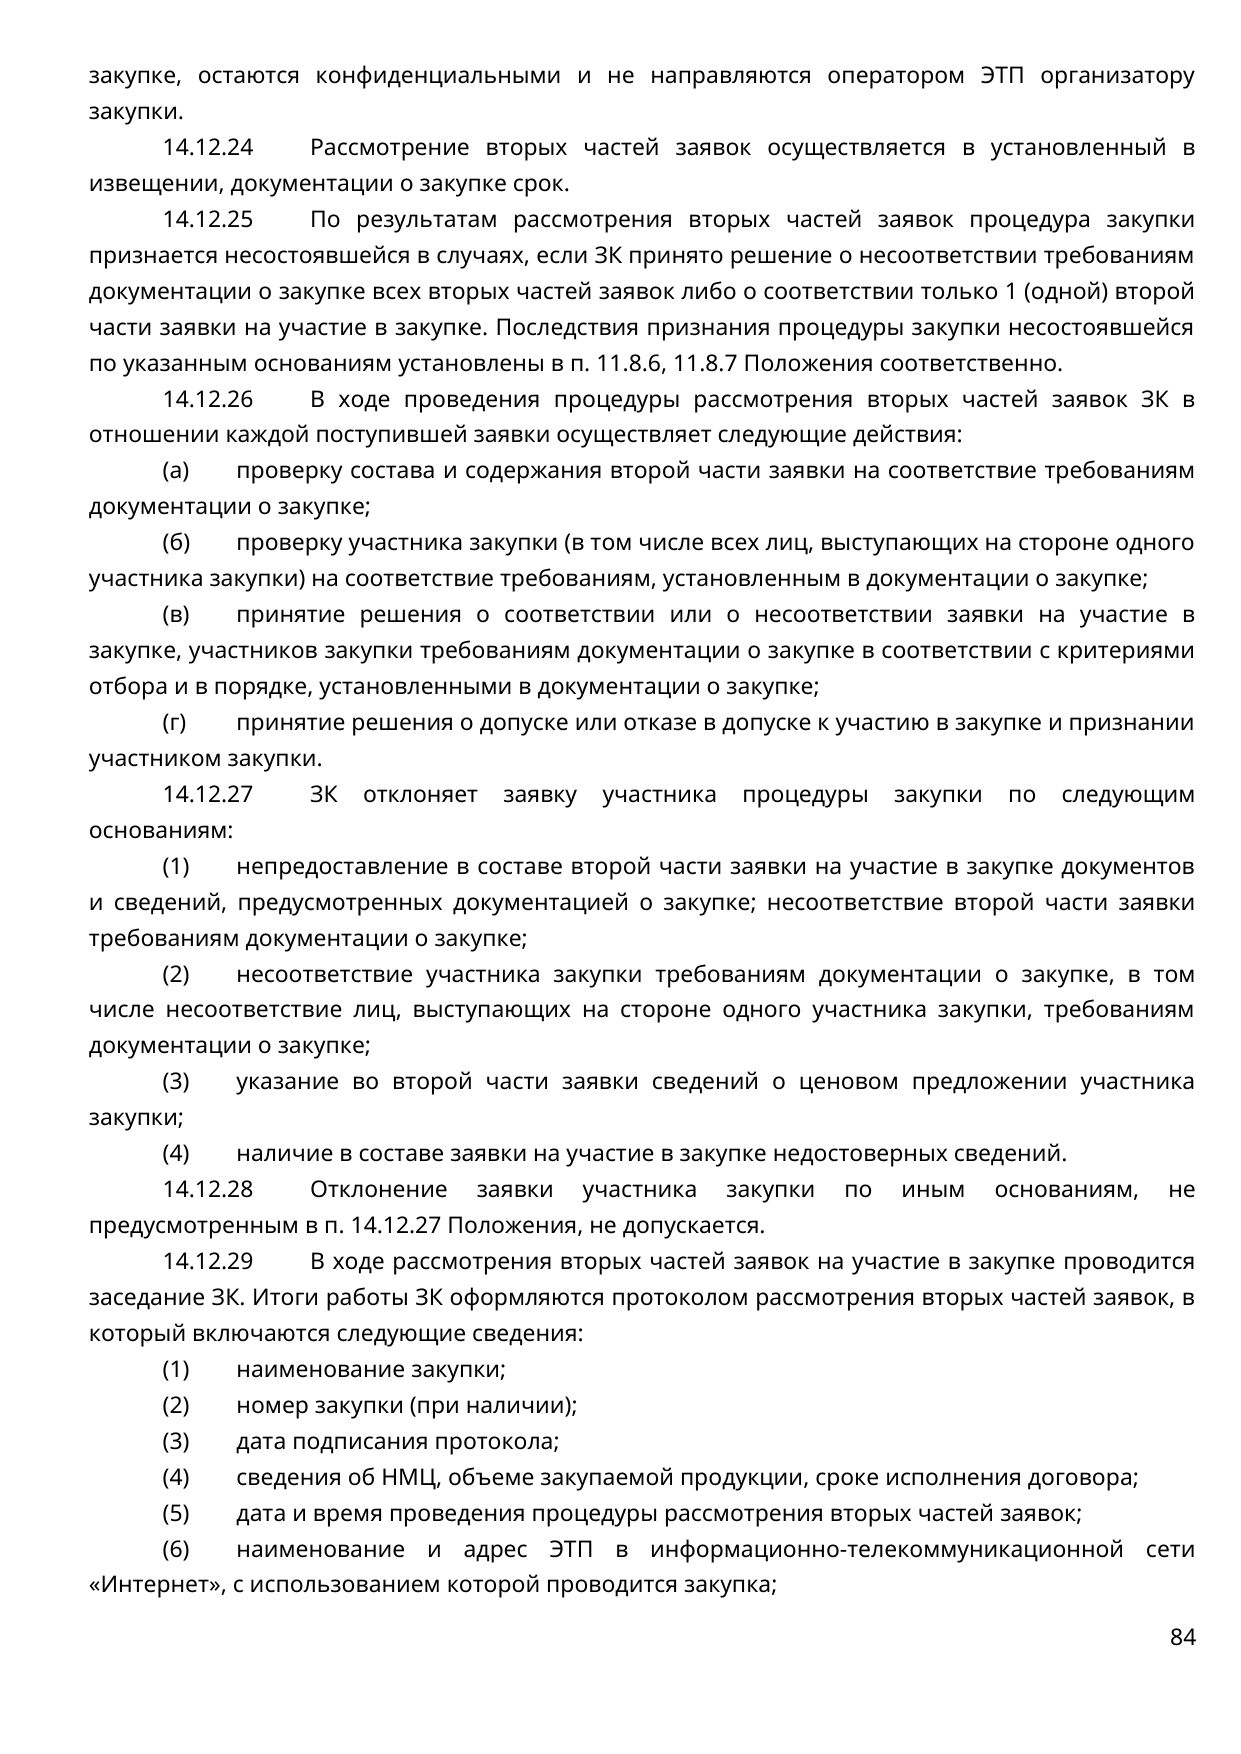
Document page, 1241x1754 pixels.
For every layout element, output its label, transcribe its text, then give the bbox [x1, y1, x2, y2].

text (2) номер закупки (при наличии); [89, 1389, 1196, 1420]
text (1) непредоставление в составе второй части заявки на участие в закупке документов и сведений, предусмотренных документацией о закупке; несоответствие второй части заявки требованиям документации о закупке; [89, 850, 1196, 953]
text 14.12.26 В ходе проведения процедуры рассмотрения вторых частей заявок ЗК в отношении каждой поступившей заявки осуществляет следующие действия: [89, 382, 1196, 450]
text 14.12.28 Отклонение заявки участника закупки по иным основаниям, не предусмотренным в п. 14.12.27 Положения, не допускается. [89, 1173, 1196, 1240]
text (4) сведения об НМЦ, объеме закупаемой продукции, сроке исполнения договора; [89, 1461, 1196, 1492]
text (в) принятие решения о соответствии или о несоответствии заявки на участие в закупке, участников закупки требованиям документации о закупке в соответствии с критериями отбора и в порядке, установленными в документации о закупке; [89, 598, 1196, 701]
text (2) несоответствие участника закупки требованиям документации о закупке, в том числе несоответствие лиц, выступающих на стороне одного участника закупки, требованиям документации о закупке; [89, 957, 1196, 1061]
text 14.12.29 В ходе рассмотрения вторых частей заявок на участие в закупке проводится заседание ЗК. Итоги работы ЗК оформляются протоколом рассмотрения вторых частей заявок, в который включаются следующие сведения: [89, 1245, 1196, 1348]
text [89, 59, 1196, 126]
text 14.12.25 По результатам рассмотрения вторых частей заявок процедура закупки признается несостоявшейся в случаях, если ЗК принято решение о несоответствии требованиям документации о закупке всех вторых частей заявок либо о соответствии только 1 (одной) второй части заявки на участие в закупке. Последствия признания процедуры закупки несостоявшейся по указанным основаниям установлены в п. 11.8.6, 11.8.7 Положения соответственно. [89, 203, 1196, 378]
text (б) проверку участника закупки (в том числе всех лиц, выступающих на стороне одного участника закупки) на соответствие требованиям, установленным в документации о закупке; [89, 526, 1196, 593]
text (а) проверку состава и содержания второй части заявки на соответствие требованиям документации о закупке; [89, 454, 1196, 522]
text (г) принятие решения о допуске или отказе в допуске к участию в закупке и признании участником закупки. [89, 706, 1196, 773]
text (3) указание во второй части заявки сведений о ценовом предложении участника закупки; [89, 1065, 1196, 1132]
text 14.12.27 ЗК отклоняет заявку участника процедуры закупки по следующим основаниям: [89, 778, 1196, 845]
text (6) наименование и адрес ЭТП в информационно-телекоммуникационной сети «Интернет», с использованием которой проводится закупка; [89, 1532, 1196, 1600]
text (4) наличие в составе заявки на участие в закупке недостоверных сведений. [89, 1137, 1196, 1168]
text 14.12.24 Рассмотрение вторых частей заявок осуществляется в установленный в извещении, документации о закупке срок. [89, 131, 1196, 198]
text (1) наименование закупки; [89, 1353, 1196, 1384]
text (3) дата подписания протокола; [89, 1425, 1196, 1456]
text (5) дата и время проведения процедуры рассмотрения вторых частей заявок; [89, 1497, 1196, 1528]
